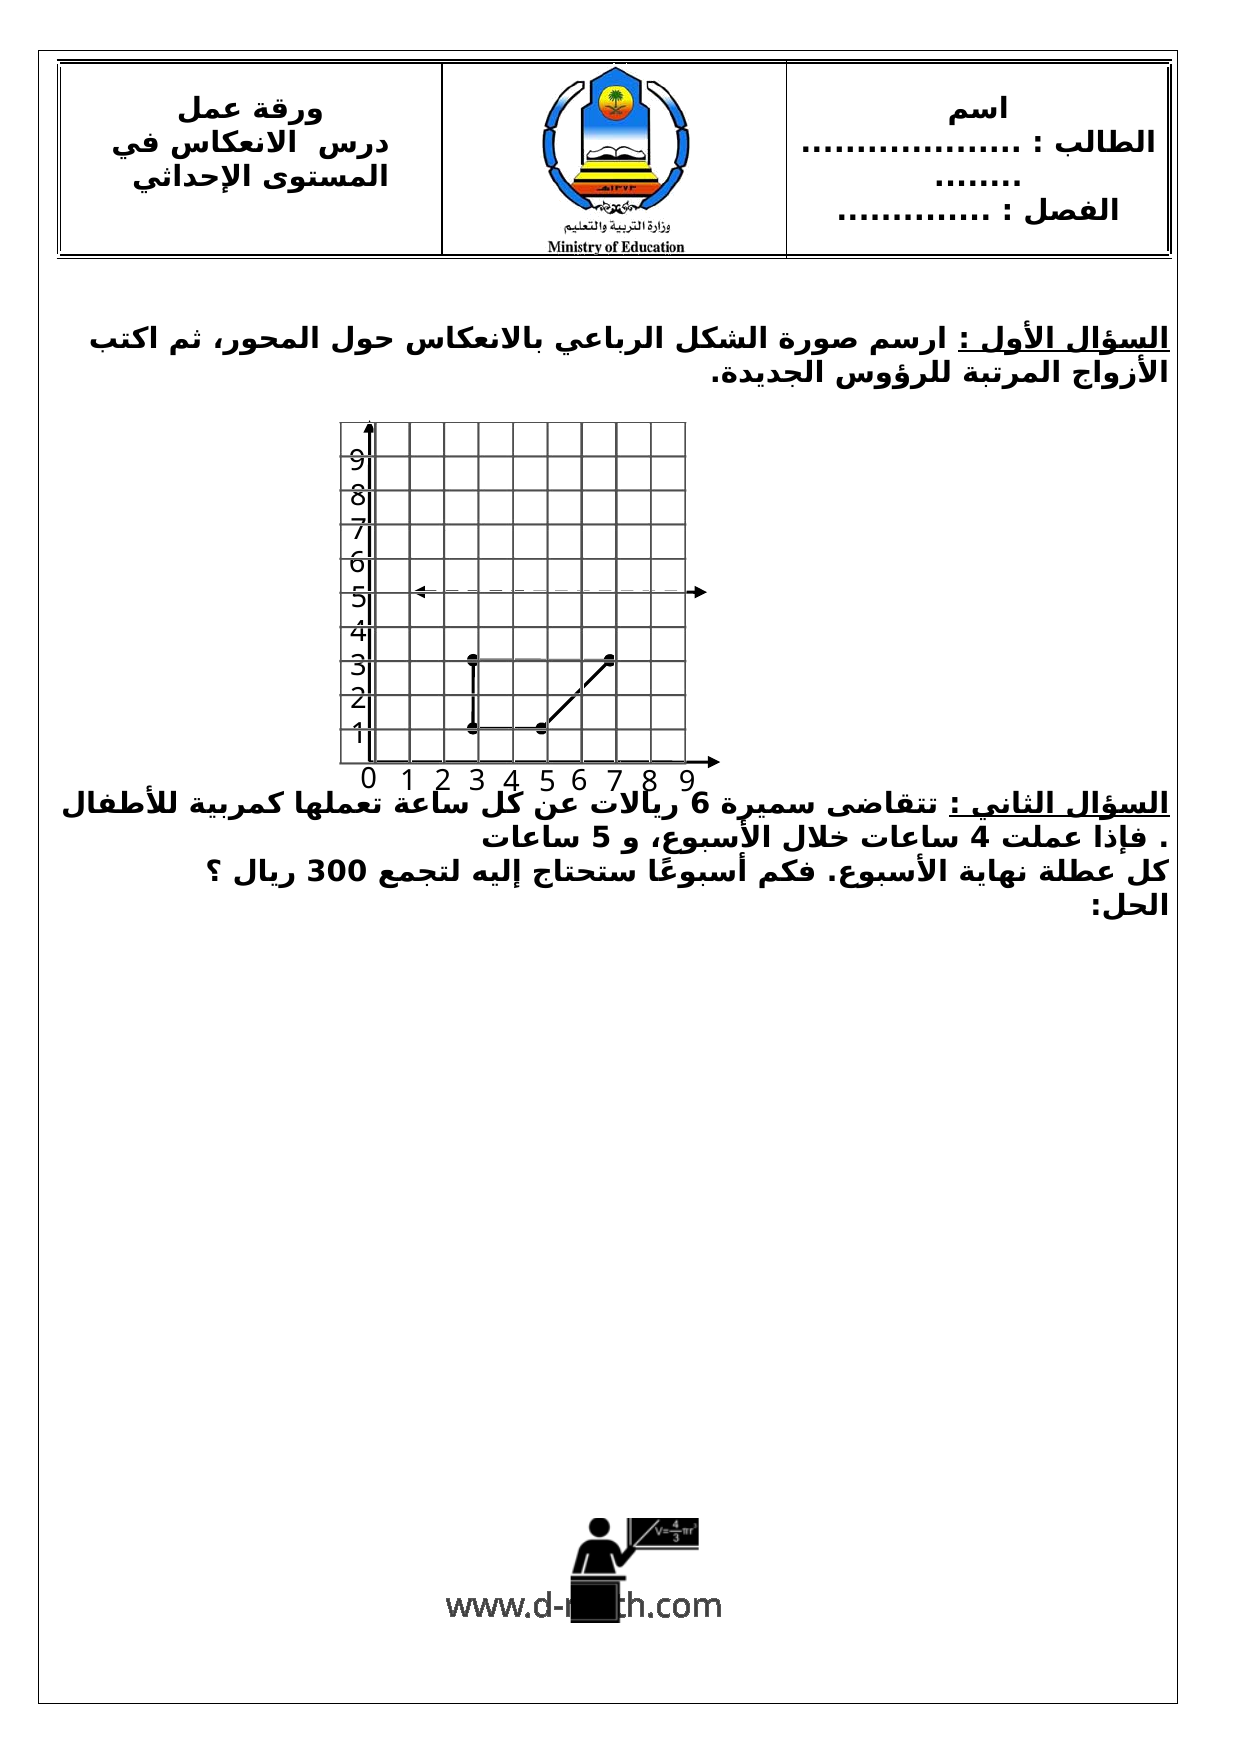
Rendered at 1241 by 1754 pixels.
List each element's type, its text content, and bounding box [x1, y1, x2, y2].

text الحل: [59, 888, 1169, 922]
picture [570, 1518, 699, 1623]
table_header ورقة عمل درس الانعكاس في المستوى الإحداثي [59, 63, 441, 254]
table_header [443, 64, 536, 254]
table_header اسم الطالب : ............................ الفصل : .............. [787, 64, 1169, 254]
table_header [692, 64, 786, 254]
picture [536, 63, 692, 255]
text كل عطلة نهاية الأسبوع. فكم أسبوعًا ستحتاج إليه لتجمع 300 ريال ؟ [59, 854, 1169, 888]
text السؤال الثاني : تتقاضى سميرة 6 ريالات عن كل ساعة تعملها كمربية للأطفال . فإذا عملت 4 ساعات خلال الأسبوع، و 5 ساعات [59, 786, 1169, 854]
text السؤال الأول : ارسم صورة الشكل الرباعي بالانعكاس حول المحور، ثم اكتب الأزواج المرتبة للرؤوس الجديدة. [59, 321, 1169, 389]
